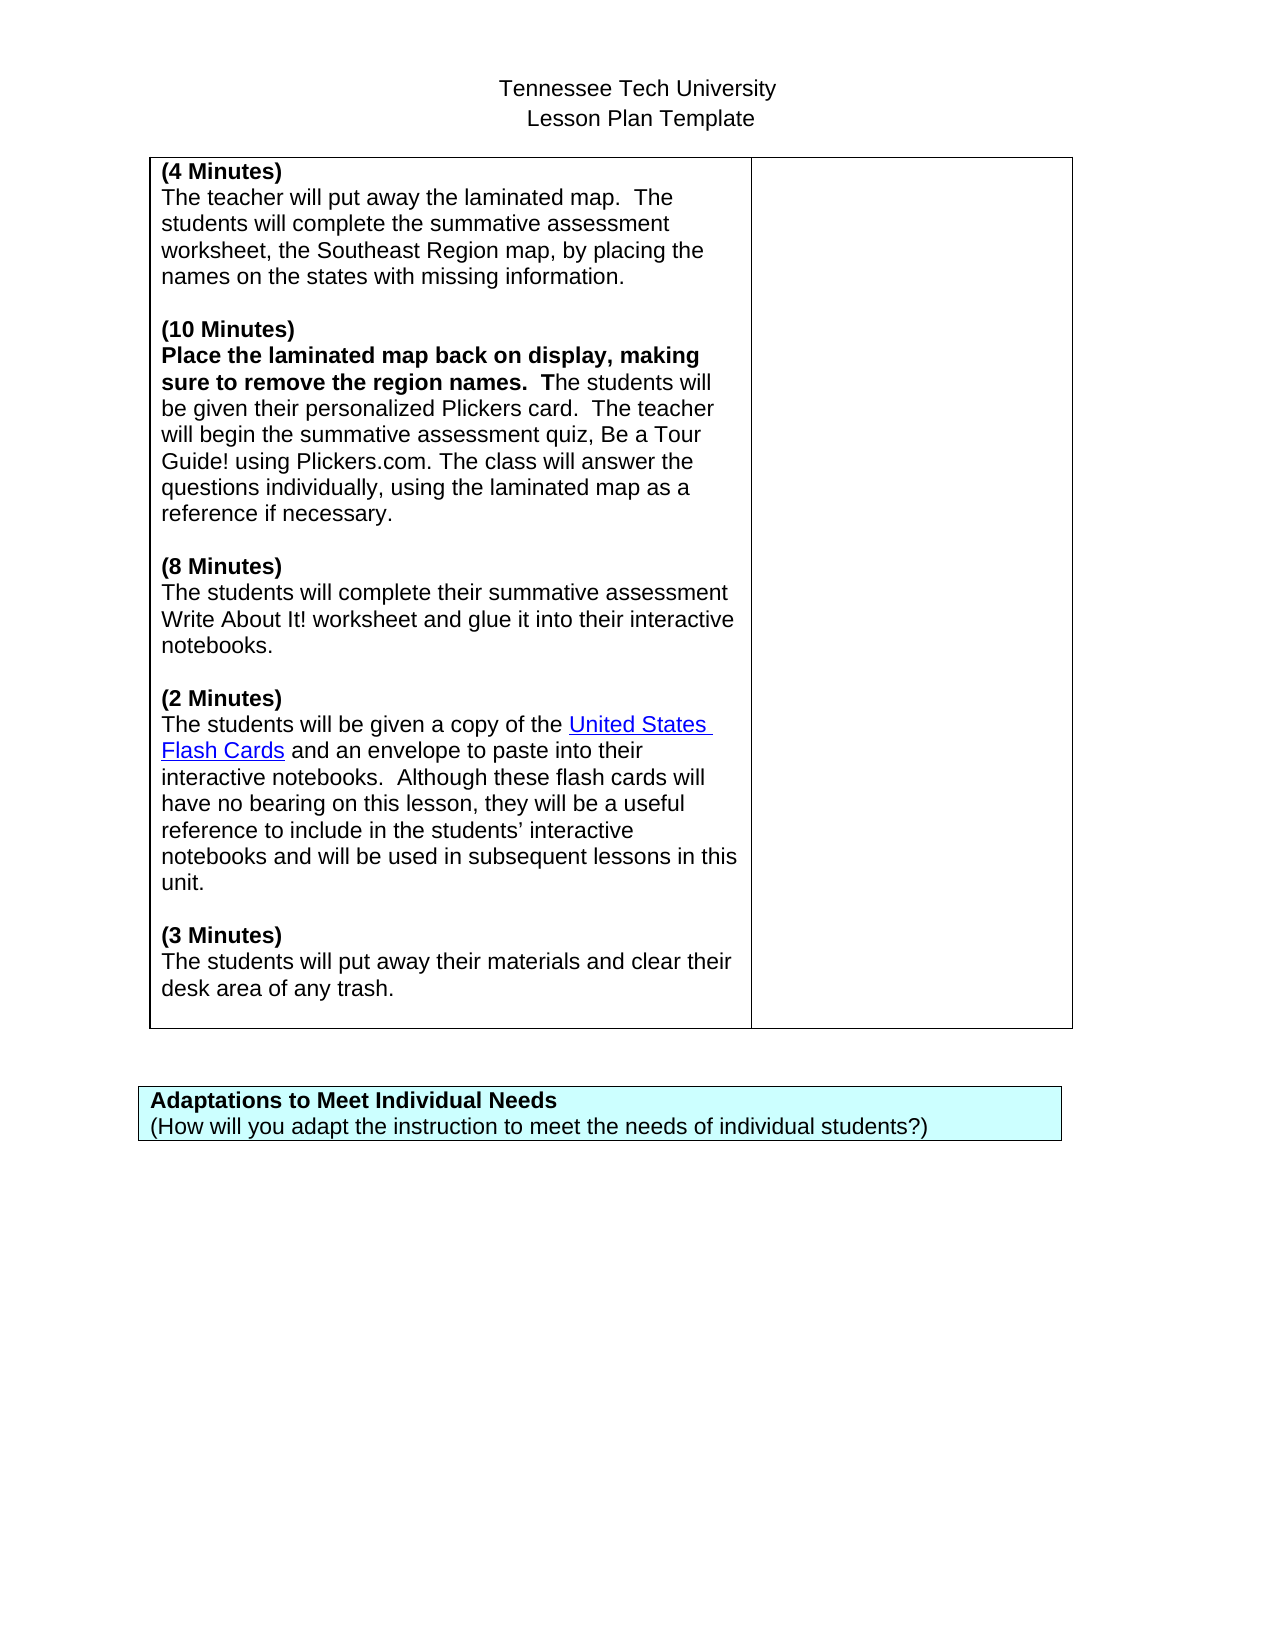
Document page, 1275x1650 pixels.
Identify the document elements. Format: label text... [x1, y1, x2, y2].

table_cell [752, 158, 1072, 1027]
table_header Adaptations to Meet Individual Needs (How will you adapt the instruction to meet the needs of individual students?) [139, 1087, 1061, 1140]
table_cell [151, 158, 751, 1027]
